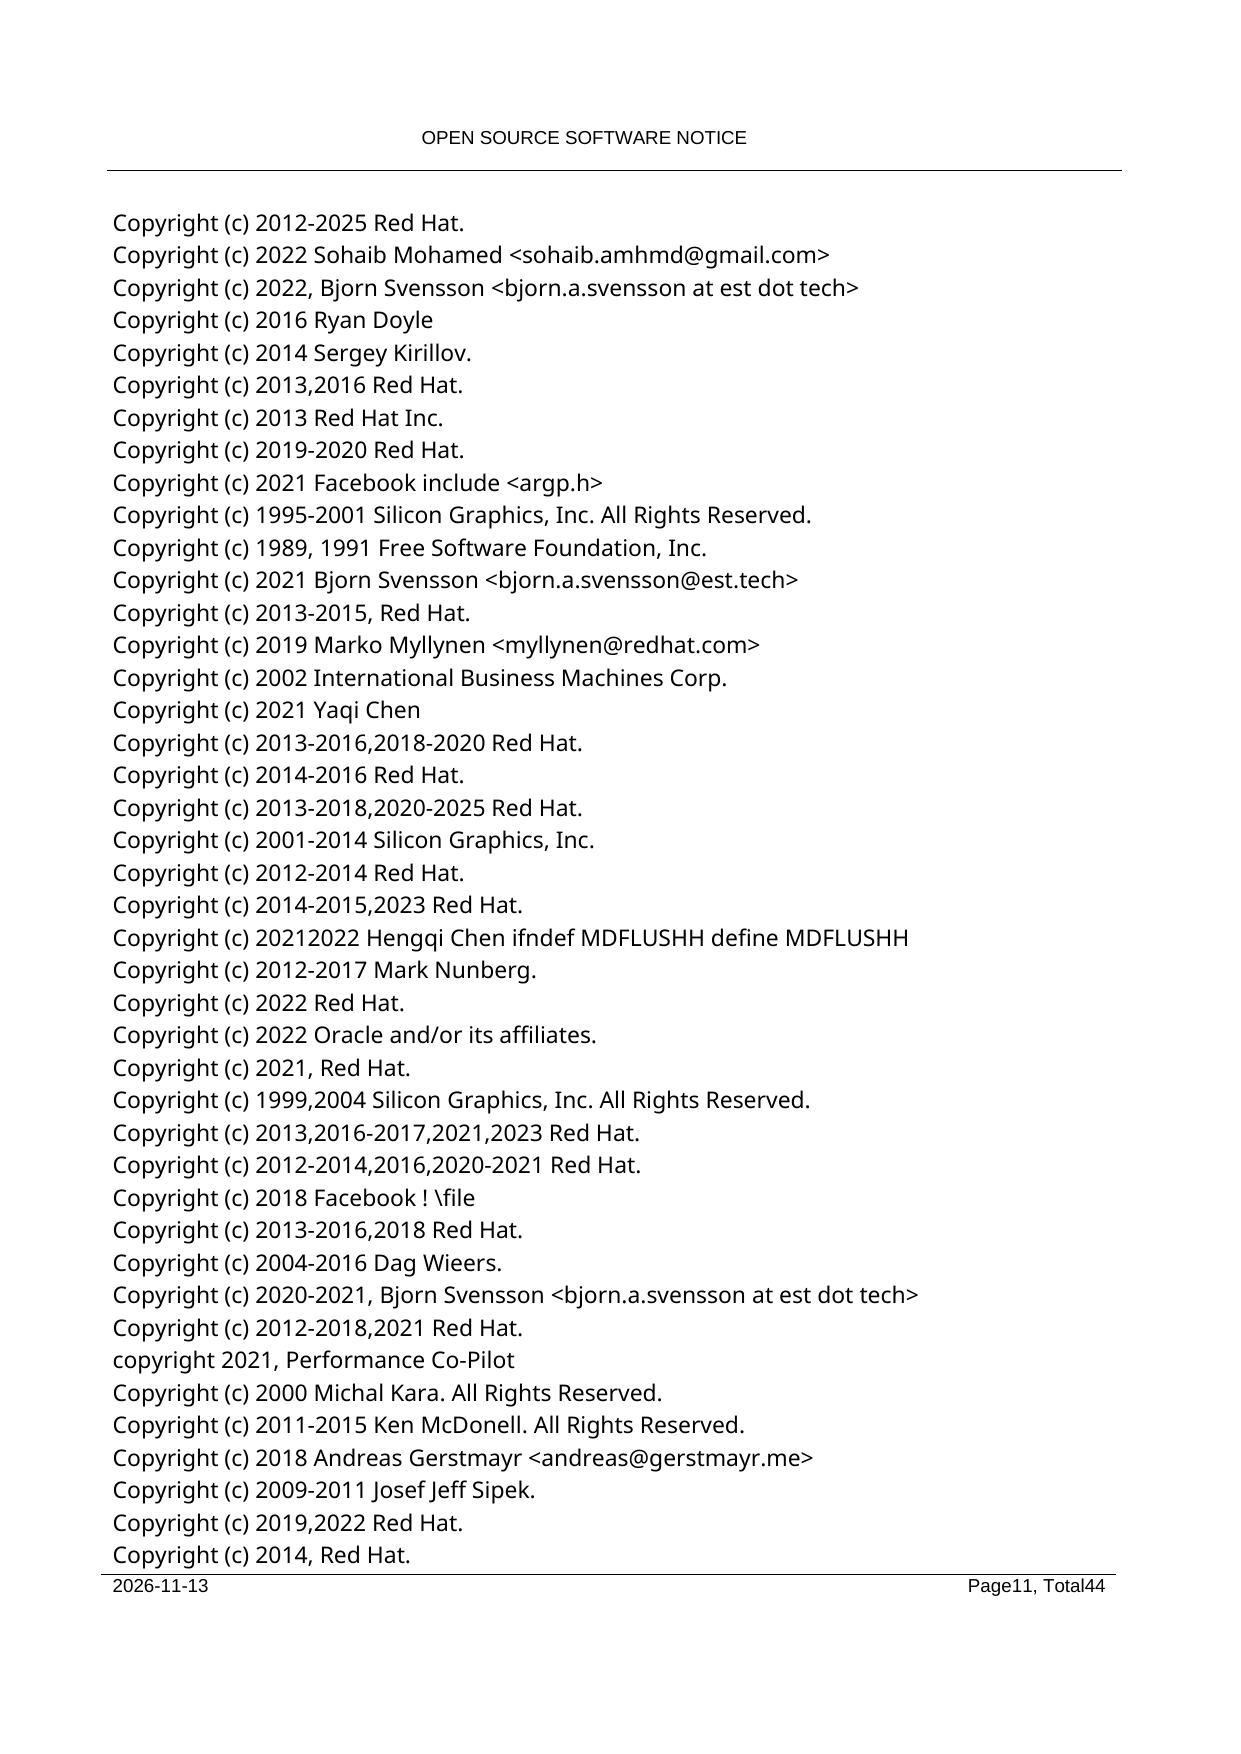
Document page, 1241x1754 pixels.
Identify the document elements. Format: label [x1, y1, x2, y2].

text [112, 206, 1128, 1571]
